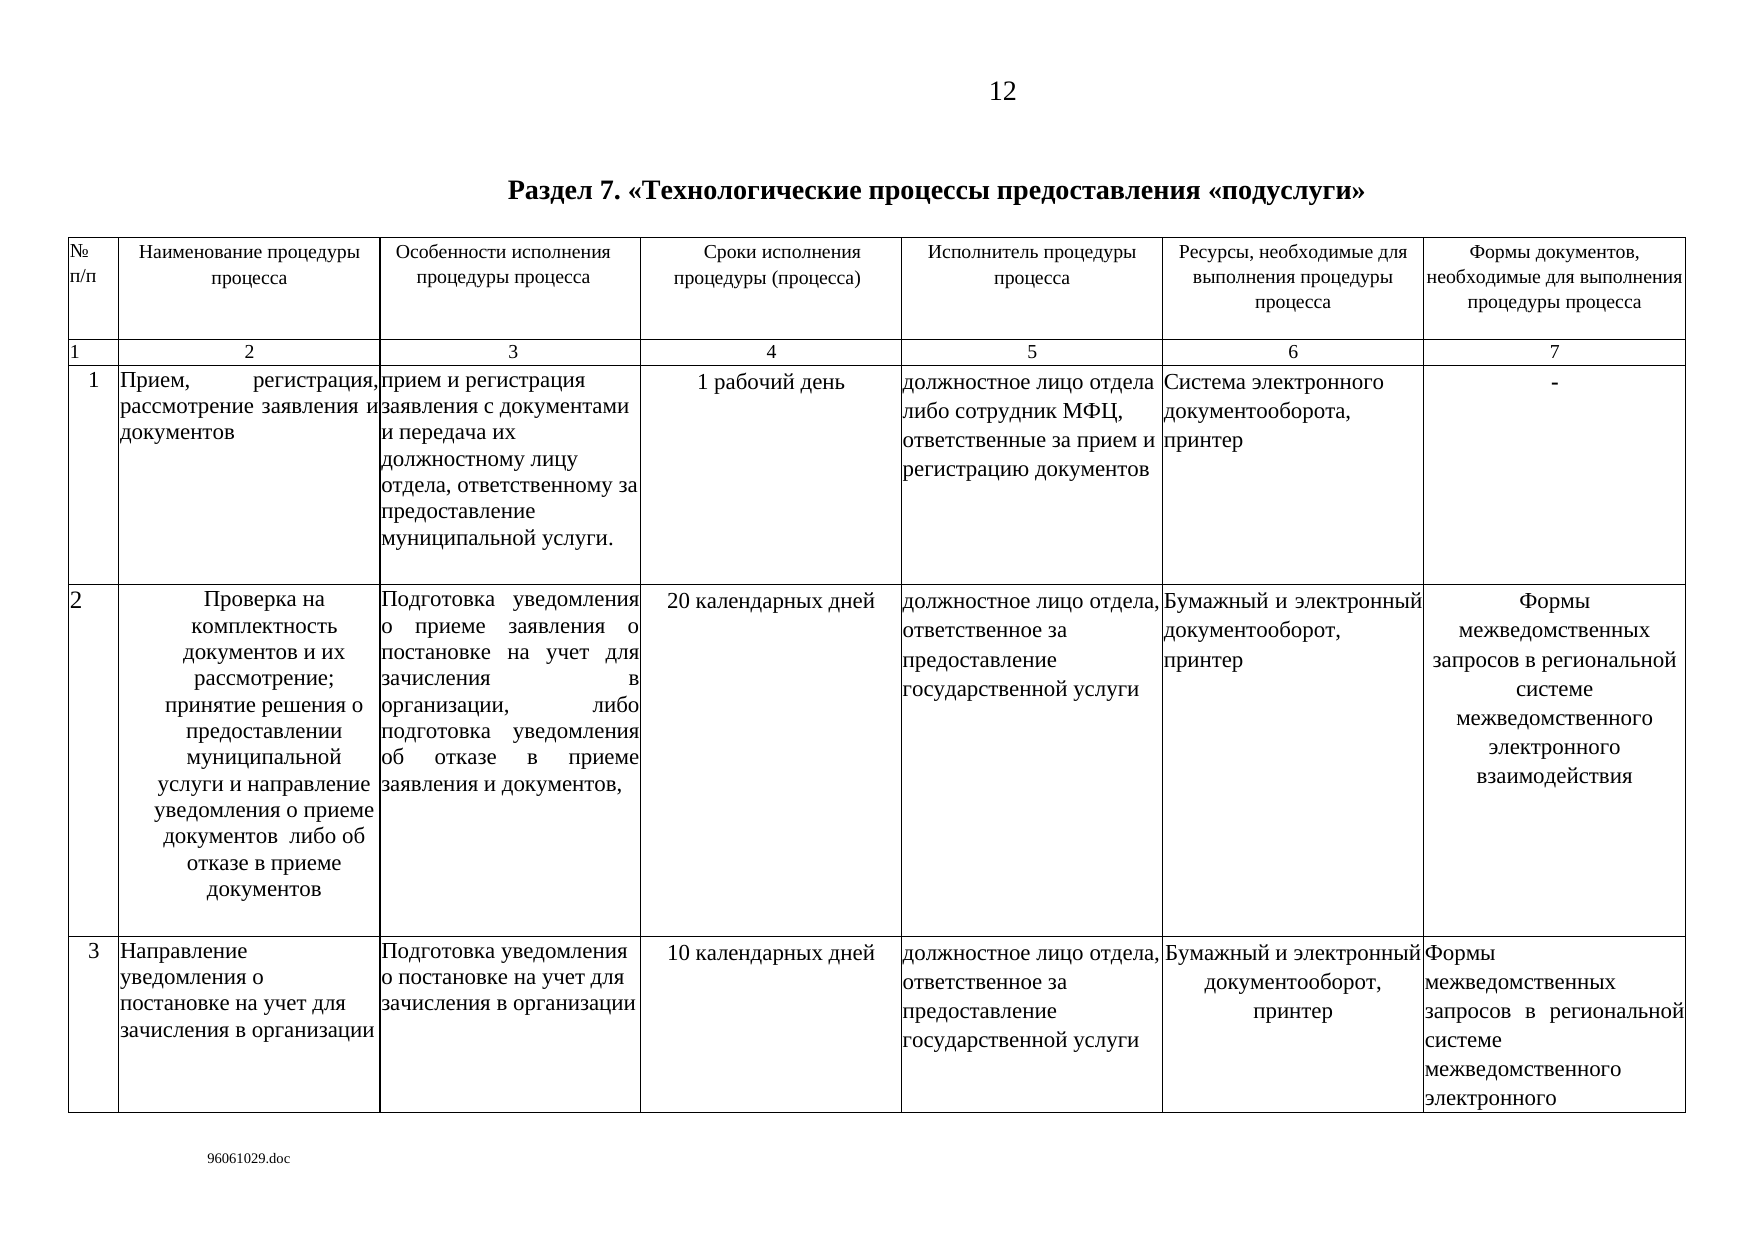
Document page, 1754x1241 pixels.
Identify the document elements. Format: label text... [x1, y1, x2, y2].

table_header Ресурсы, необходимые для выполнения процедуры процесса [1163, 238, 1423, 339]
table_cell должностное лицо отдела, ответственное за предоставление государственной услуги [902, 585, 1162, 936]
table_header Формы документов, необходимые для выполнения процедуры процесса [1424, 238, 1685, 339]
table_cell Бумажный и электронный документооборот, принтер [1163, 585, 1423, 936]
table_cell 1 [69, 340, 118, 365]
table_cell 6 [1163, 340, 1423, 365]
table_cell 10 календарных дней [641, 937, 901, 1112]
table_cell Прием, регистрация, рассмотрение заявления и документов [119, 366, 379, 584]
table_cell Подготовка уведомления о приеме заявления о постановке на учет для зачисления в организации, либо подготовка уведомления об отказе в приеме заявления и документов, [381, 585, 640, 936]
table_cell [381, 937, 640, 1112]
table_header Сроки исполнения процедуры (процесса) [641, 238, 901, 339]
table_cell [119, 937, 379, 1112]
text Раздел 7. «Технологические процессы предоставления «подуслуги» [508, 177, 1636, 205]
table_cell должностное лицо отдела либо сотрудник МФЦ, ответственные за прием и регистрацию документов [902, 366, 1162, 584]
table_cell 5 [902, 340, 1162, 365]
table_cell 2 [69, 585, 118, 936]
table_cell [1424, 937, 1685, 1112]
table_cell 20 календарных дней [641, 585, 901, 936]
table_header Исполнитель процедуры процесса [902, 238, 1162, 339]
table_cell 7 [1424, 340, 1685, 365]
table_cell Система электронного документооборота, принтер [1163, 366, 1423, 584]
table_header Наименование процедуры процесса [119, 238, 379, 339]
table_cell прием и регистрация заявления с документами и передача их должностному лицу отдела, ответственному за предоставление муниципальной услуги. [381, 366, 640, 584]
table_cell 4 [641, 340, 901, 365]
table_cell 3 [69, 937, 118, 1112]
table_cell Проверка на комплектность документов и их рассмотрение; принятие решения о предоставлении муниципальной услуги и направление уведомления о приеме документов либо об отказе в приеме документов [119, 585, 379, 936]
table_cell - [1424, 366, 1685, 584]
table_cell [1163, 937, 1423, 1112]
table_header № п/п [69, 238, 118, 339]
table_cell 2 [119, 340, 379, 365]
table_cell 3 [381, 340, 640, 365]
table_cell 1 [69, 366, 118, 584]
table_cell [902, 937, 1162, 1112]
table_cell 1 рабочий день [641, 366, 901, 584]
table_cell Формы межведомственных запросов в региональной системе межведомственного электронного взаимодействия [1424, 585, 1685, 936]
table_header Особенности исполнения процедуры процесса [381, 238, 640, 339]
